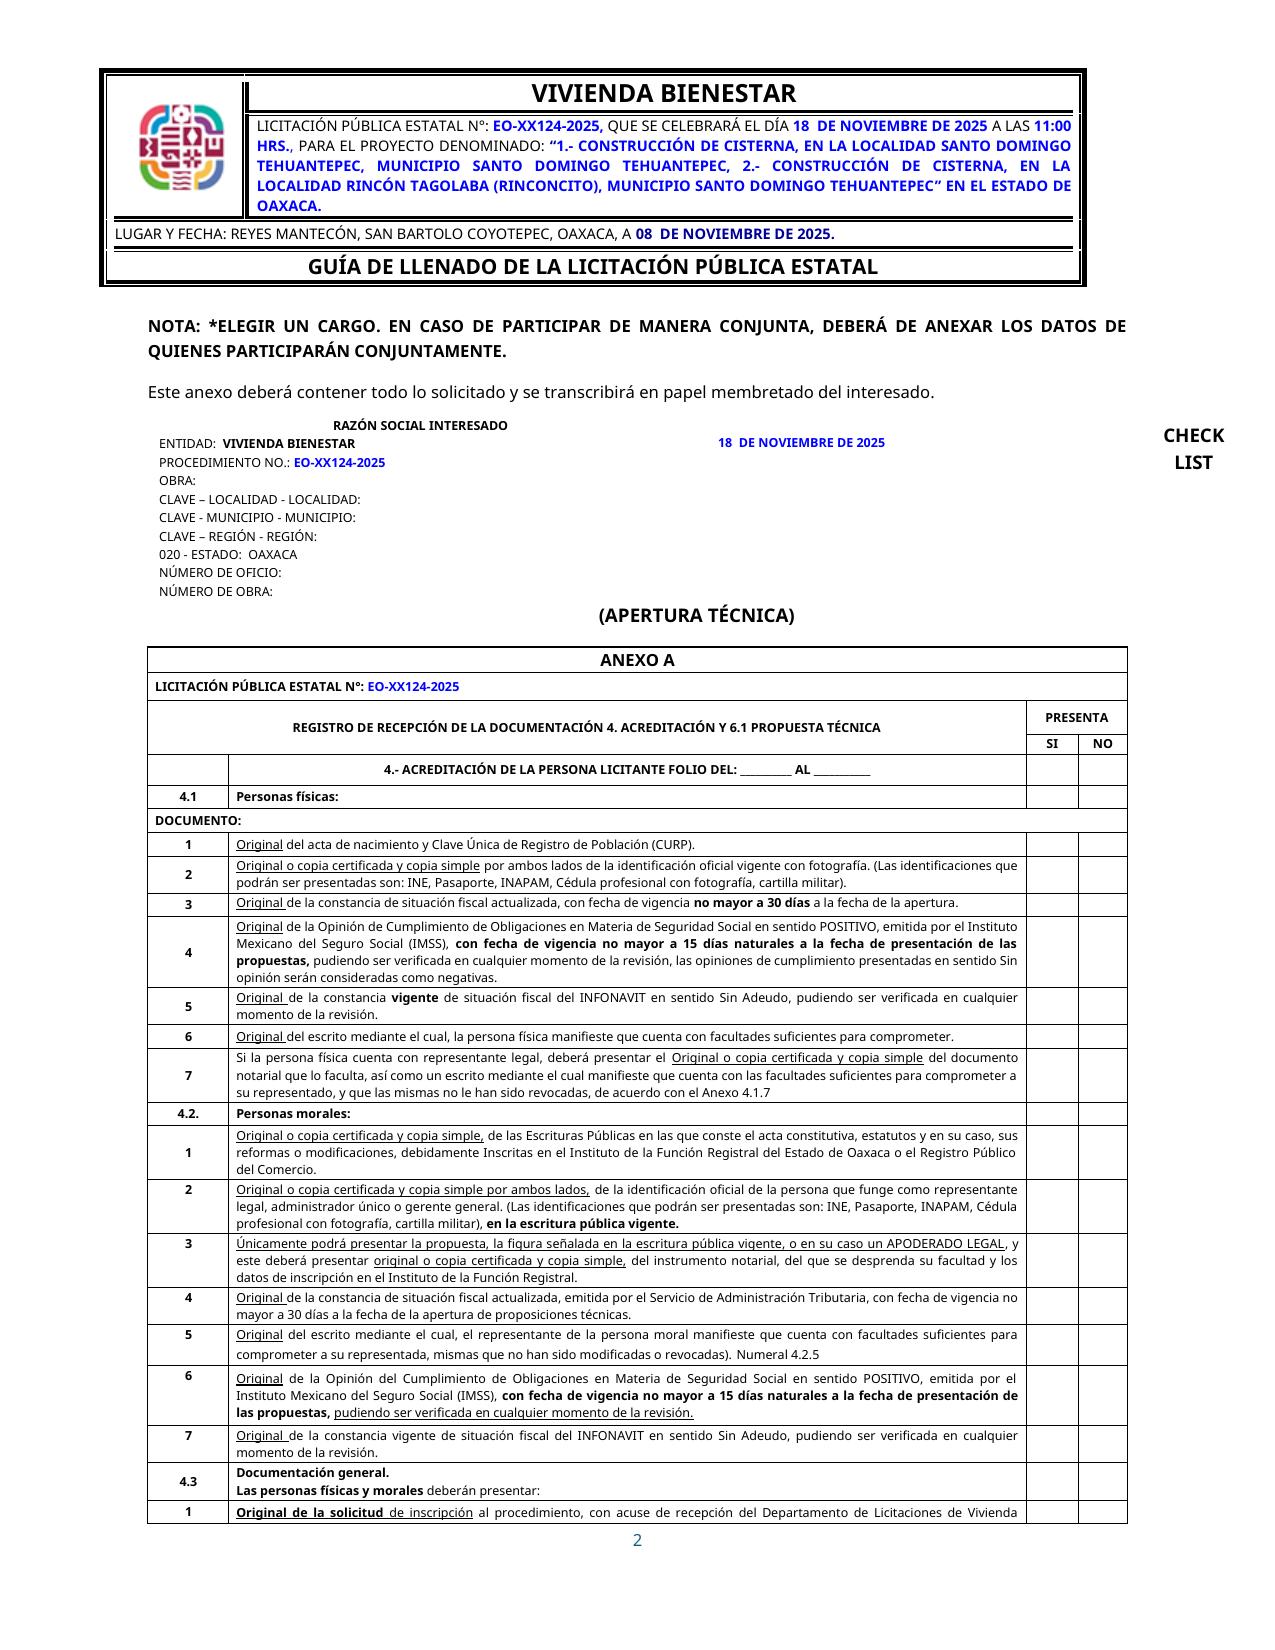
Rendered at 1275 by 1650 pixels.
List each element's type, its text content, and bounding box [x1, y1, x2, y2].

table_cell 3 [148, 894, 228, 916]
table_cell PRESENTA [1027, 701, 1127, 734]
table_cell 1 [148, 1126, 228, 1179]
table_cell Original de la Opinión de Cumplimiento de Obligaciones en Materia de Seguridad Social en sentido POSITIVO, emitida por el Instituto Mexicano del Seguro Social (IMSS), con fecha de vigencia no mayor a 15 días naturales a la fecha de presentación de las propuestas, pudiendo ser verificada en cualquier momento de la revisión, las opiniones de cumplimiento presentadas en sentido Sin opinión serán consideradas como negativas. [229, 917, 1026, 987]
table_cell [1079, 833, 1127, 856]
table_cell [1079, 857, 1127, 892]
table_cell Original de la constancia vigente de situación fiscal del INFONAVIT en sentido Sin Adeudo, pudiendo ser verificada en cualquier momento de la revisión. [229, 988, 1026, 1024]
table_cell [1027, 833, 1078, 856]
table_cell 7 [148, 1049, 228, 1102]
table_cell Original del acta de nacimiento y Clave Única de Registro de Población (CURP). [229, 833, 1026, 856]
table_cell [1079, 1126, 1127, 1179]
table_cell LICITACIÓN PÚBLICA ESTATAL N°: EO-XX124-2025 [148, 673, 1127, 700]
table_cell [1027, 755, 1078, 785]
table_cell Original del escrito mediante el cual, el representante de la persona moral manifieste que cuenta con facultades suficientes para comprometer a su representada, mismas que no han sido modificadas o revocadas). Numeral 4.2.5 [229, 1325, 1026, 1365]
table_cell 4.- ACREDITACIÓN DE LA PERSONA LICITANTE FOLIO DEL: __________ AL ___________ [229, 755, 1026, 785]
table_cell [1079, 1501, 1127, 1523]
table_cell [1079, 1325, 1127, 1365]
table_cell 1 [148, 1501, 228, 1523]
table_cell [1027, 1288, 1078, 1324]
table_cell [1079, 1103, 1127, 1125]
table_cell [1027, 894, 1078, 916]
table_cell [1027, 1463, 1078, 1499]
table_cell SI [1027, 735, 1078, 753]
table_cell 4.1 [148, 786, 228, 808]
table_cell [1027, 917, 1078, 987]
table_cell 5 [148, 1325, 228, 1365]
table_cell [1027, 1501, 1078, 1523]
table_cell DOCUMENTO: [148, 809, 1127, 832]
table_cell 2 [148, 857, 228, 892]
table_cell [1079, 894, 1127, 916]
table_cell [1027, 1366, 1078, 1425]
table_cell 6 [148, 1366, 228, 1425]
table_cell Original o copia certificada y copia simple por ambos lados, de la identificación oficial de la persona que funge como representante legal, administrador único o gerente general. (Las identificaciones que podrán ser presentadas son: INE, Pasaporte, INAPAM, Cédula profesional con fotografía, cartilla militar), en la escritura pública vigente. [229, 1180, 1026, 1233]
table_cell Personas morales: [229, 1103, 1026, 1125]
table_cell 6 [148, 1025, 228, 1048]
picture [128, 97, 235, 196]
table_cell [1027, 1049, 1078, 1102]
table_cell [1027, 1180, 1078, 1233]
table_cell [1079, 1463, 1127, 1499]
table_cell 4 [148, 917, 228, 987]
table_cell [148, 755, 228, 785]
table_cell Original del escrito mediante el cual, la persona física manifieste que cuenta con facultades suficientes para comprometer. [229, 1025, 1026, 1048]
table_cell Original o copia certificada y copia simple por ambos lados de la identificación oficial vigente con fotografía. (Las identificaciones que podrán ser presentadas son: INE, Pasaporte, INAPAM, Cédula profesional con fotografía, cartilla militar). [229, 857, 1026, 892]
table_cell [1027, 786, 1078, 808]
table_cell 4 [148, 1288, 228, 1324]
table_cell Si la persona física cuenta con representante legal, deberá presentar el Original o copia certificada y copia simple del documento notarial que lo faculta, así como un escrito mediante el cual manifieste que cuenta con las facultades suficientes para comprometer a su representado, y que las mismas no le han sido revocadas, de acuerdo con el Anexo 4.1.7 [229, 1049, 1026, 1102]
table_cell 5 [148, 988, 228, 1024]
table_cell [1027, 1126, 1078, 1179]
table_cell Original de la constancia vigente de situación fiscal del INFONAVIT en sentido Sin Adeudo, pudiendo ser verificada en cualquier momento de la revisión. [229, 1426, 1026, 1462]
table_cell [1027, 1234, 1078, 1287]
table_header RAZÓN SOCIAL INTERESADO Entidad: Vivienda Bienestar Procedimiento No.: EO-XX124-2025 Obra: clave – Localidad - Localidad: clave - Municipio - Municipio: clave – Región - Región: 020 - Estado: Oaxaca Número de Oficio: Número de Obra: [148, 417, 707, 602]
table_cell [1027, 857, 1078, 892]
table_cell Únicamente podrá presentar la propuesta, la figura señalada en la escritura pública vigente, o en su caso un APODERADO LEGAL, y este deberá presentar original o copia certificada y copia simple, del instrumento notarial, del que se desprenda su facultad y los datos de inscripción en el Instituto de la Función Registral. [229, 1234, 1026, 1287]
text CHECK LIST (APERTURA TÉCNICA) [148, 422, 1245, 628]
table_cell [1079, 1288, 1127, 1324]
table_cell 4.2. [148, 1103, 228, 1125]
table_cell [1079, 1234, 1127, 1287]
text NOTA: *ELEGIR UN CARGO. EN CASO DE PARTICIPAR DE MANERA CONJUNTA, DEBERÁ DE ANEXAR LOS DATOS DE QUIENES PARTICIPARÁN CONJUNTAMENTE. [148, 315, 1127, 362]
table_cell [1079, 988, 1127, 1024]
table_cell [1079, 1025, 1127, 1048]
table_cell [1027, 1325, 1078, 1365]
table_cell 2 [148, 1180, 228, 1233]
table_cell Original de la constancia de situación fiscal actualizada, emitida por el Servicio de Administración Tributaria, con fecha de vigencia no mayor a 30 días a la fecha de la apertura de proposiciones técnicas. [229, 1288, 1026, 1324]
table_cell NO [1079, 735, 1127, 753]
table_cell 3 [148, 1234, 228, 1287]
table_cell [1079, 1366, 1127, 1425]
table_cell 1 [148, 833, 228, 856]
table_cell [1079, 1049, 1127, 1102]
table_cell Original de la solicitud de inscripción al procedimiento, con acuse de recepción del Departamento de Licitaciones de Vivienda Bienestar. [229, 1501, 1026, 1523]
table_cell [1027, 1426, 1078, 1462]
table_cell Personas físicas: [229, 786, 1026, 808]
table_cell REGISTRO DE RECEPCIÓN DE LA DOCUMENTACIÓN 4. ACREDITACIÓN Y 6.1 PROPUESTA TÉCNICA [148, 701, 1026, 753]
table_header 18 DE NOVIEMBRE DE 2025 [707, 417, 1127, 602]
table_cell [1079, 1180, 1127, 1233]
table_cell Original o copia certificada y copia simple, de las Escrituras Públicas en las que conste el acta constitutiva, estatutos y en su caso, sus reformas o modificaciones, debidamente Inscritas en el Instituto de la Función Registral del Estado de Oaxaca o el Registro Público del Comercio. [229, 1126, 1026, 1179]
table_cell [1027, 1103, 1078, 1125]
table_cell 7 [148, 1426, 228, 1462]
table_cell [1079, 755, 1127, 785]
table_cell Original de la Opinión del Cumplimiento de Obligaciones en Materia de Seguridad Social en sentido POSITIVO, emitida por el Instituto Mexicano del Seguro Social (IMSS), con fecha de vigencia no mayor a 15 días naturales a la fecha de presentación de las propuestas, pudiendo ser verificada en cualquier momento de la revisión. [229, 1366, 1026, 1425]
table_cell [1079, 1426, 1127, 1462]
table_cell [1079, 786, 1127, 808]
table_cell Documentación general. Las personas físicas y morales deberán presentar: [229, 1463, 1026, 1499]
table_cell [1027, 988, 1078, 1024]
table_header ANEXO A [148, 648, 1127, 672]
table_cell Original de la constancia de situación fiscal actualizada, con fecha de vigencia no mayor a 30 días a la fecha de la apertura. [229, 894, 1026, 916]
table_cell 4.3 [148, 1463, 228, 1499]
text Este anexo deberá contener todo lo solicitado y se transcribirá en papel membretado del interesado. [148, 381, 1127, 403]
table_cell [1027, 1025, 1078, 1048]
table_cell [1079, 917, 1127, 987]
